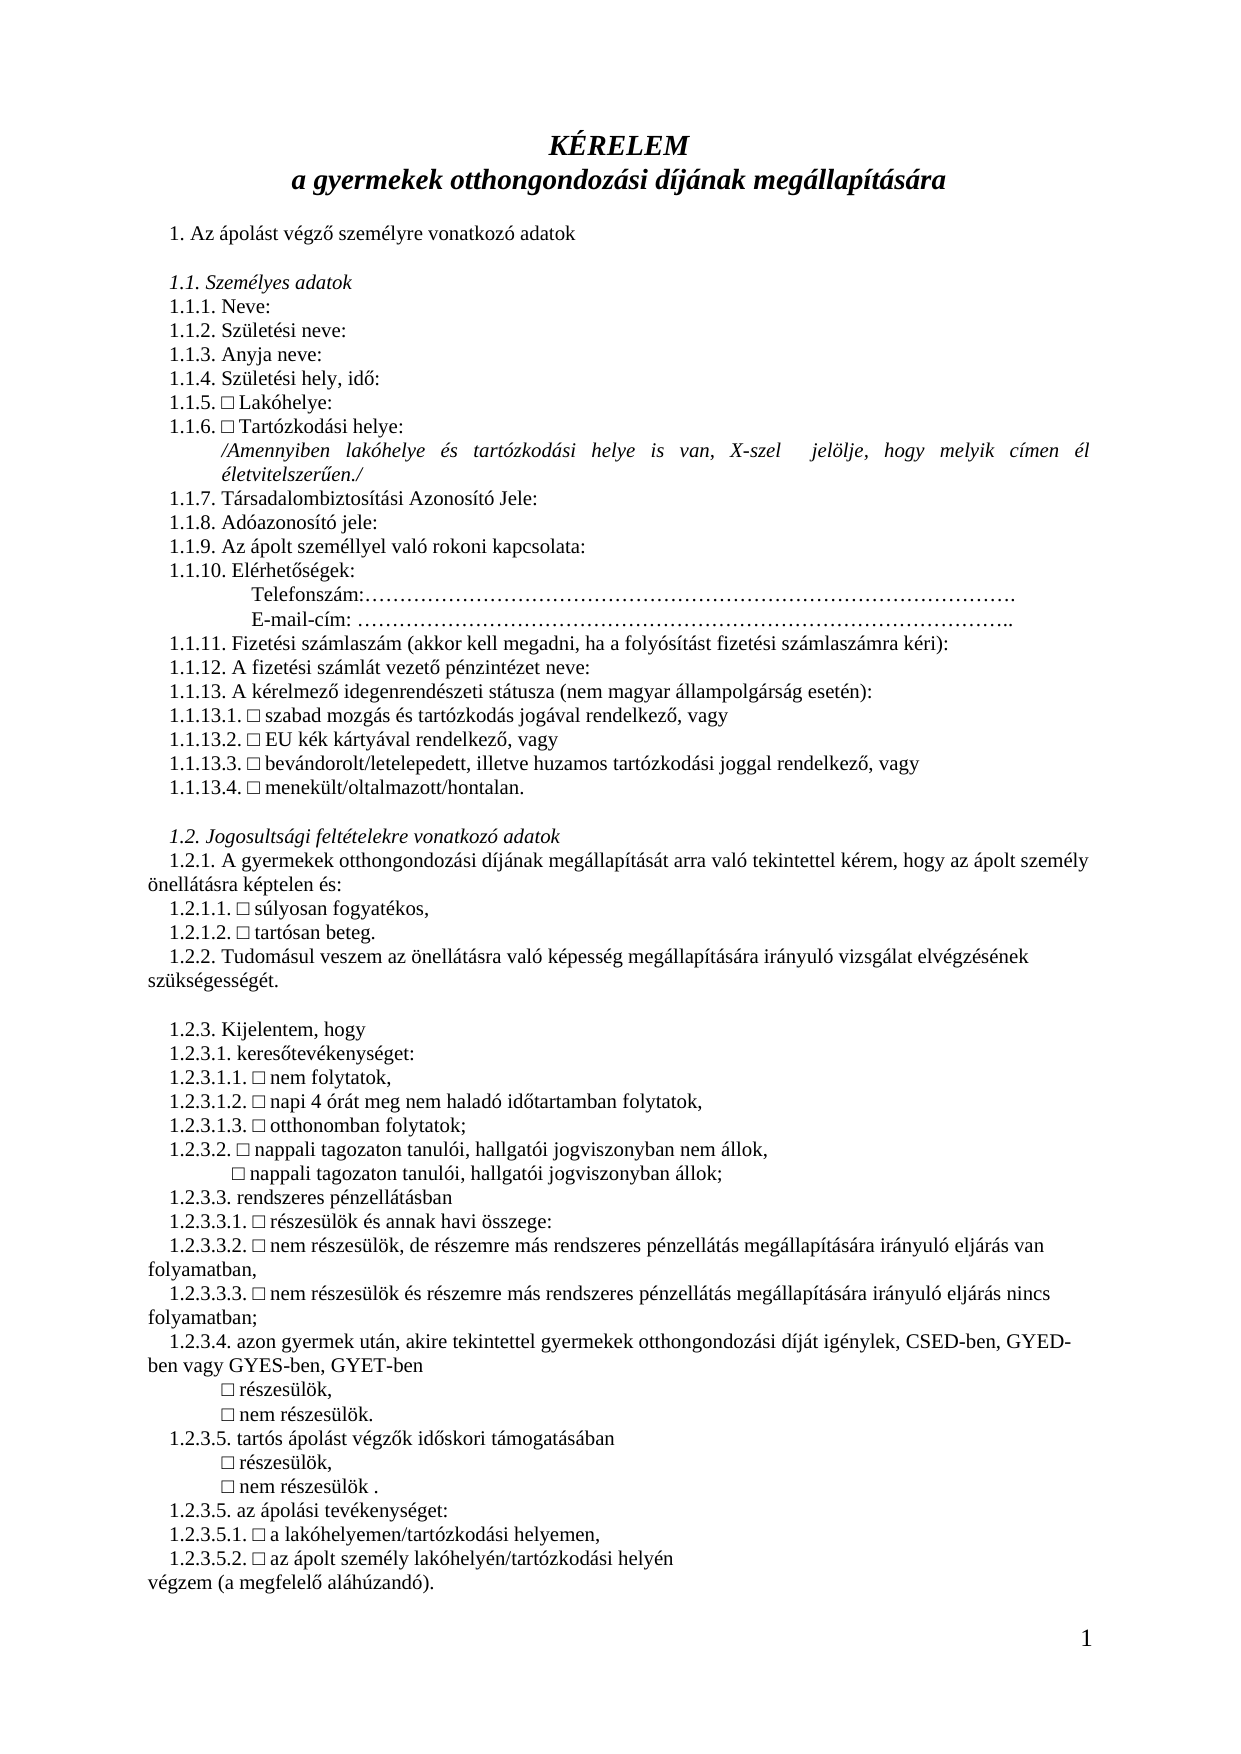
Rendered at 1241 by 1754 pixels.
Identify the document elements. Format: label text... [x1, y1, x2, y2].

text 1.2.3.5.2. □ az ápolt személy lakóhelyén/tartózkodási helyén [148, 1546, 1093, 1570]
text 1.1.9. Az ápolt személlyel való rokoni kapcsolata: [148, 534, 1093, 558]
text □ részesülök, [148, 1377, 1093, 1401]
text 1.2.3.3. rendszeres pénzellátásban [148, 1185, 1093, 1209]
text 1.2.3.5.1. □ a lakóhelyemen/tartózkodási helyemen, [148, 1522, 1093, 1546]
text □ nem részesülök . [148, 1474, 1093, 1498]
text 1.1.8. Adóazonosító jele: [148, 510, 1093, 534]
text /Amennyiben lakóhelye és tartózkodási helye is van, X-szel jelölje, hogy melyik címen él életvitelszerűen./ [169, 438, 1093, 486]
text 1.1.13.3. □ bevándorolt/letelepedett, illetve huzamos tartózkodási joggal rendelkező, vagy [148, 751, 1093, 775]
text 1.2.3.1.3. □ otthonomban folytatok; [148, 1113, 1093, 1137]
text □ nappali tagozaton tanulói, hallgatói jogviszonyban állok; [148, 1161, 1093, 1185]
text □ részesülök, [148, 1449, 1093, 1474]
text 1.1. Személyes adatok [148, 269, 1093, 294]
text 1.2. Jogosultsági feltételekre vonatkozó adatok [148, 824, 1093, 848]
text 1.1.12. A fizetési számlát vezető pénzintézet neve: [148, 654, 1093, 679]
text 1.2.3. Kijelentem, hogy [148, 1016, 1093, 1041]
text E-mail-cím: ………………………………………………………………………………….. [148, 606, 1093, 631]
text 1.2.1.1. □ súlyosan fogyatékos, [148, 896, 1093, 920]
text 1.1.7. Társadalombiztosítási Azonosító Jele: [148, 486, 1093, 510]
text 1.2.2. Tudomásul veszem az önellátásra való képesség megállapítására irányuló vizsgálat elvégzésének szükségességét. [148, 944, 1093, 992]
text 1.1.1. Neve: [148, 294, 1093, 318]
text 1.1.4. Születési hely, idő: [148, 366, 1093, 390]
text 1.1.13. A kérelmező idegenrendészeti státusza (nem magyar állampolgárság esetén): [148, 679, 1093, 703]
text 1.2.3.5. tartós ápolást végzők időskori támogatásában [148, 1426, 1093, 1449]
text 1.2.3.5. az ápolási tevékenységet: [148, 1498, 1093, 1522]
text végzem (a megfelelő aláhúzandó). [148, 1570, 1093, 1594]
text 1.1.6. □ Tartózkodási helye: [148, 414, 1093, 438]
text 1.1.11. Fizetési számlaszám (akkor kell megadni, ha a folyósítást fizetési számlaszámra kéri): [148, 631, 1093, 654]
text 1. Az ápolást végző személyre vonatkozó adatok [148, 221, 1093, 244]
text KÉRELEM a gyermekek otthongondozási díjának megállapítására [148, 128, 1093, 196]
text 1.2.3.1. keresőtevékenységet: [148, 1041, 1093, 1064]
text 1.1.3. Anyja neve: [148, 342, 1093, 366]
text 1.1.10. Elérhetőségek: [148, 558, 1093, 582]
text 1.1.2. Születési neve: [148, 318, 1093, 342]
text 1.2.1. A gyermekek otthongondozási díjának megállapítását arra való tekintettel kérem, hogy az ápolt személy önellátásra képtelen és: [148, 848, 1093, 896]
text 1.2.3.4. azon gyermek után, akire tekintettel gyermekek otthongondozási díját igénylek, CSED-ben, GYED-ben vagy GYES-ben, GYET-ben [148, 1329, 1093, 1377]
text 1.2.3.3.2. □ nem részesülök, de részemre más rendszeres pénzellátás megállapítására irányuló eljárás van folyamatban, [148, 1233, 1093, 1281]
text 1.1.13.2. □ EU kék kártyával rendelkező, vagy [148, 727, 1093, 751]
text 1.2.3.3.1. □ részesülök és annak havi összege: [148, 1209, 1093, 1233]
text Telefonszám:…………………………………………………………………………………. [148, 582, 1093, 606]
text □ nem részesülök. [148, 1401, 1093, 1426]
text 1.1.5. □ Lakóhelye: [148, 390, 1093, 414]
text 1.2.3.1.1. □ nem folytatok, [148, 1064, 1093, 1089]
text 1.2.3.2. □ nappali tagozaton tanulói, hallgatói jogviszonyban nem állok, [148, 1137, 1093, 1161]
text 1.2.3.1.2. □ napi 4 órát meg nem haladó időtartamban folytatok, [148, 1089, 1093, 1113]
text 1.1.13.1. □ szabad mozgás és tartózkodás jogával rendelkező, vagy [148, 703, 1093, 727]
text 1.2.1.2. □ tartósan beteg. [148, 920, 1093, 944]
text 1.2.3.3.3. □ nem részesülök és részemre más rendszeres pénzellátás megállapítására irányuló eljárás nincs folyamatban; [148, 1281, 1093, 1329]
text 1.1.13.4. □ menekült/oltalmazott/hontalan. [148, 775, 1093, 799]
